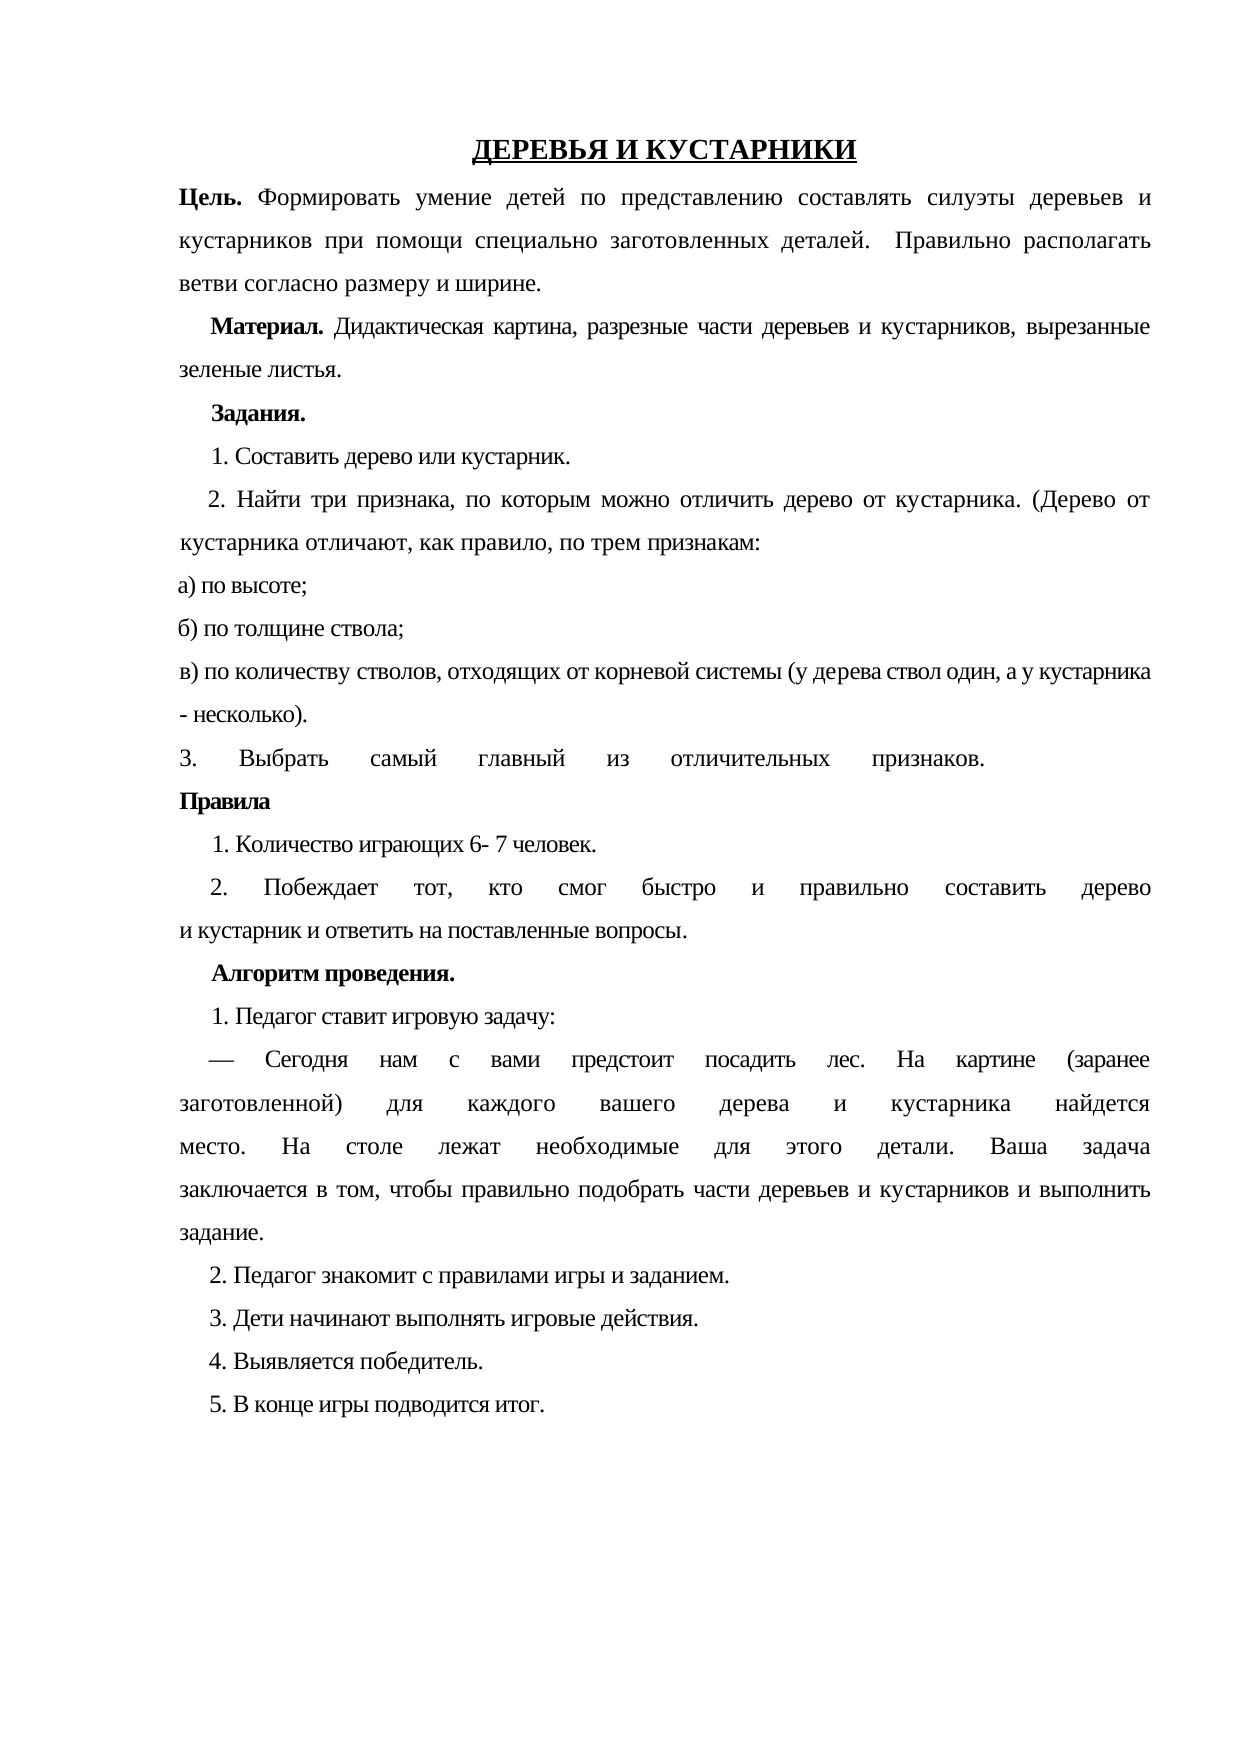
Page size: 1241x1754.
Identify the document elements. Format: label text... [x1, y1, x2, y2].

text в) по количеству стволов, отходящих от корневой системы (у дерева ствол один, а у кустарника - несколько). 3. Выбрать самый главный из отличительных признаков. Правила [179, 656, 1152, 814]
text а) по высоте; [177, 570, 1152, 599]
text 4. Выявляется победитель. [209, 1346, 1152, 1375]
text 2. Побеждает тот, кто смог быстро и правильно составить дерево и кустарник и ответить на поставленные вопросы. [179, 872, 1152, 944]
text Материал. Дидактическая картина, разрезные части деревьев и кустарников, вырезанные зеленые листья. [179, 311, 1150, 383]
text б) по толщине ствола; [177, 613, 1152, 642]
text 3. Дети начинают выполнять игровые действия. [209, 1303, 1152, 1332]
text 1. Педагог ставит игровую задачу: [211, 1001, 1152, 1030]
text 1. Составить дерево или кустарник. [211, 441, 1152, 469]
text Цель. Формировать умение детей по представлению составлять силуэты деревьев и кустарников при помощи специально заготовленных деталей. Правильно располагать ветви согласно размеру и ширине. [179, 182, 1152, 297]
text 1. Количество играющих 6- 7 человек. [212, 829, 1152, 858]
text 5. В конце игры подводится итог. [209, 1389, 1152, 1418]
text — Сегодня нам с вами предстоит посадить лес. На картине (заранее заготовленной) для каждого вашего дерева и кустарника найдется место. На столе лежат необходимые для этого детали. Ваша задача заключается в том, чтобы правильно подобрать части деревьев и кустарников и выполнить задание. [179, 1044, 1151, 1246]
text 2. Найти три признака, по которым можно отличить дерево от кустарника. (Дерево от кустарника отличают, как правило, по трем признакам: [180, 484, 1150, 556]
text ДЕРЕВЬЯ И КУСТАРНИКИ [177, 132, 1152, 165]
text Алгоритм проведения. [211, 958, 1152, 987]
text 2. Педагог знакомит с правилами игры и заданием. [209, 1260, 1152, 1289]
text Задания. [211, 398, 1152, 426]
